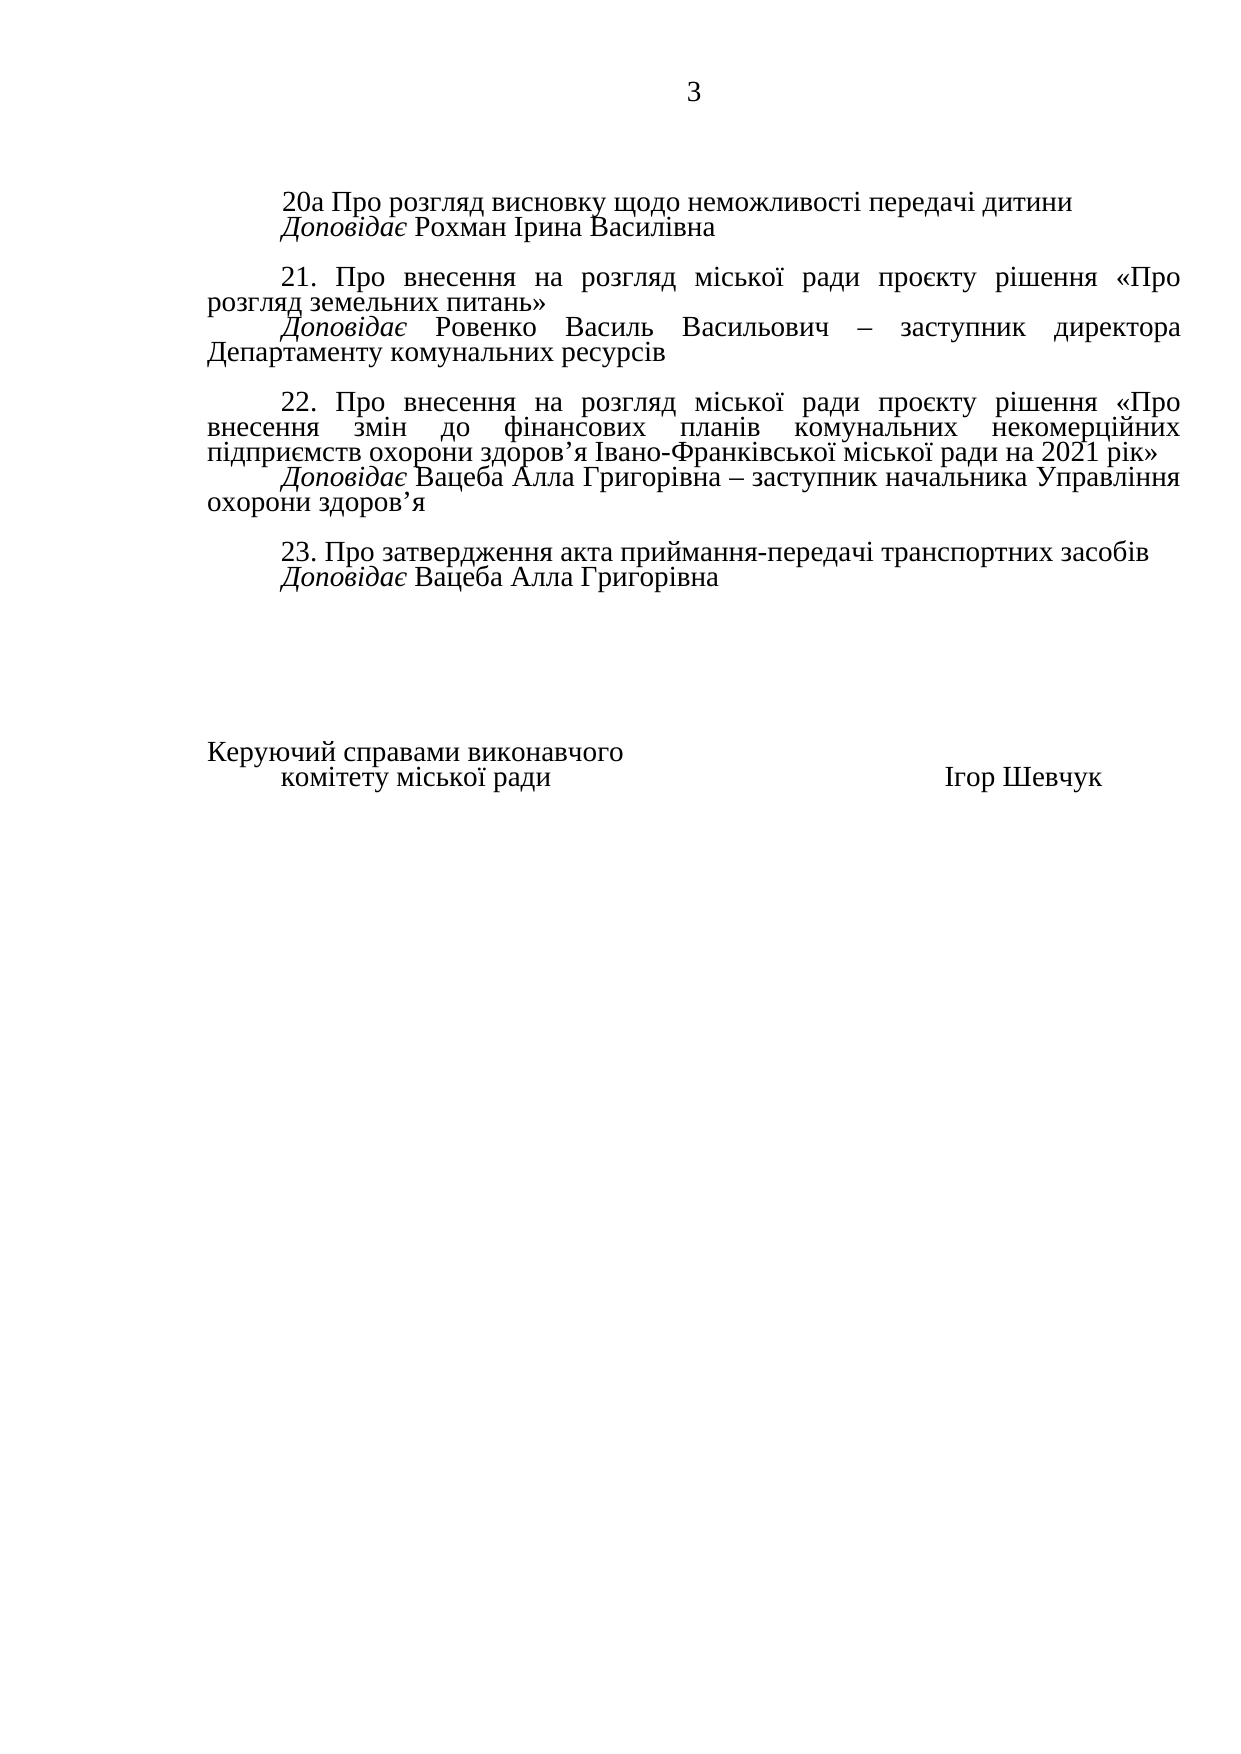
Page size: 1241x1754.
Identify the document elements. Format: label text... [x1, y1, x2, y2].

text Керуючий справами виконавчого [207, 742, 1181, 767]
text Доповідає Ровенко Василь Васильович – заступник директора Департаменту комунальних ресурсів [207, 316, 1181, 366]
text Доповідає Вацеба Алла Григорівна [207, 566, 1181, 591]
text 21. Про внесення на розгляд міської ради проєкту рішення «Про розгляд земельних питань» [207, 266, 1181, 316]
text Доповідає Рохман Ірина Василівна [207, 216, 1181, 241]
text 20а Про розгляд висновку щодо неможливості передачі дитини [207, 191, 1181, 216]
text комітету міської ради Ігор Шевчук [207, 767, 1181, 792]
text Доповідає Вацеба Алла Григорівна – заступник начальника Управління охорони здоров’я [207, 466, 1181, 516]
text 22. Про внесення на розгляд міської ради проєкту рішення «Про внесення змін до фінансових планів комунальних некомерційних підприємств охорони здоров’я Івано-Франківської міської ради на 2021 рік» [207, 391, 1181, 466]
text 23. Про затвердження акта приймання-передачі транспортних засобів [207, 541, 1181, 566]
